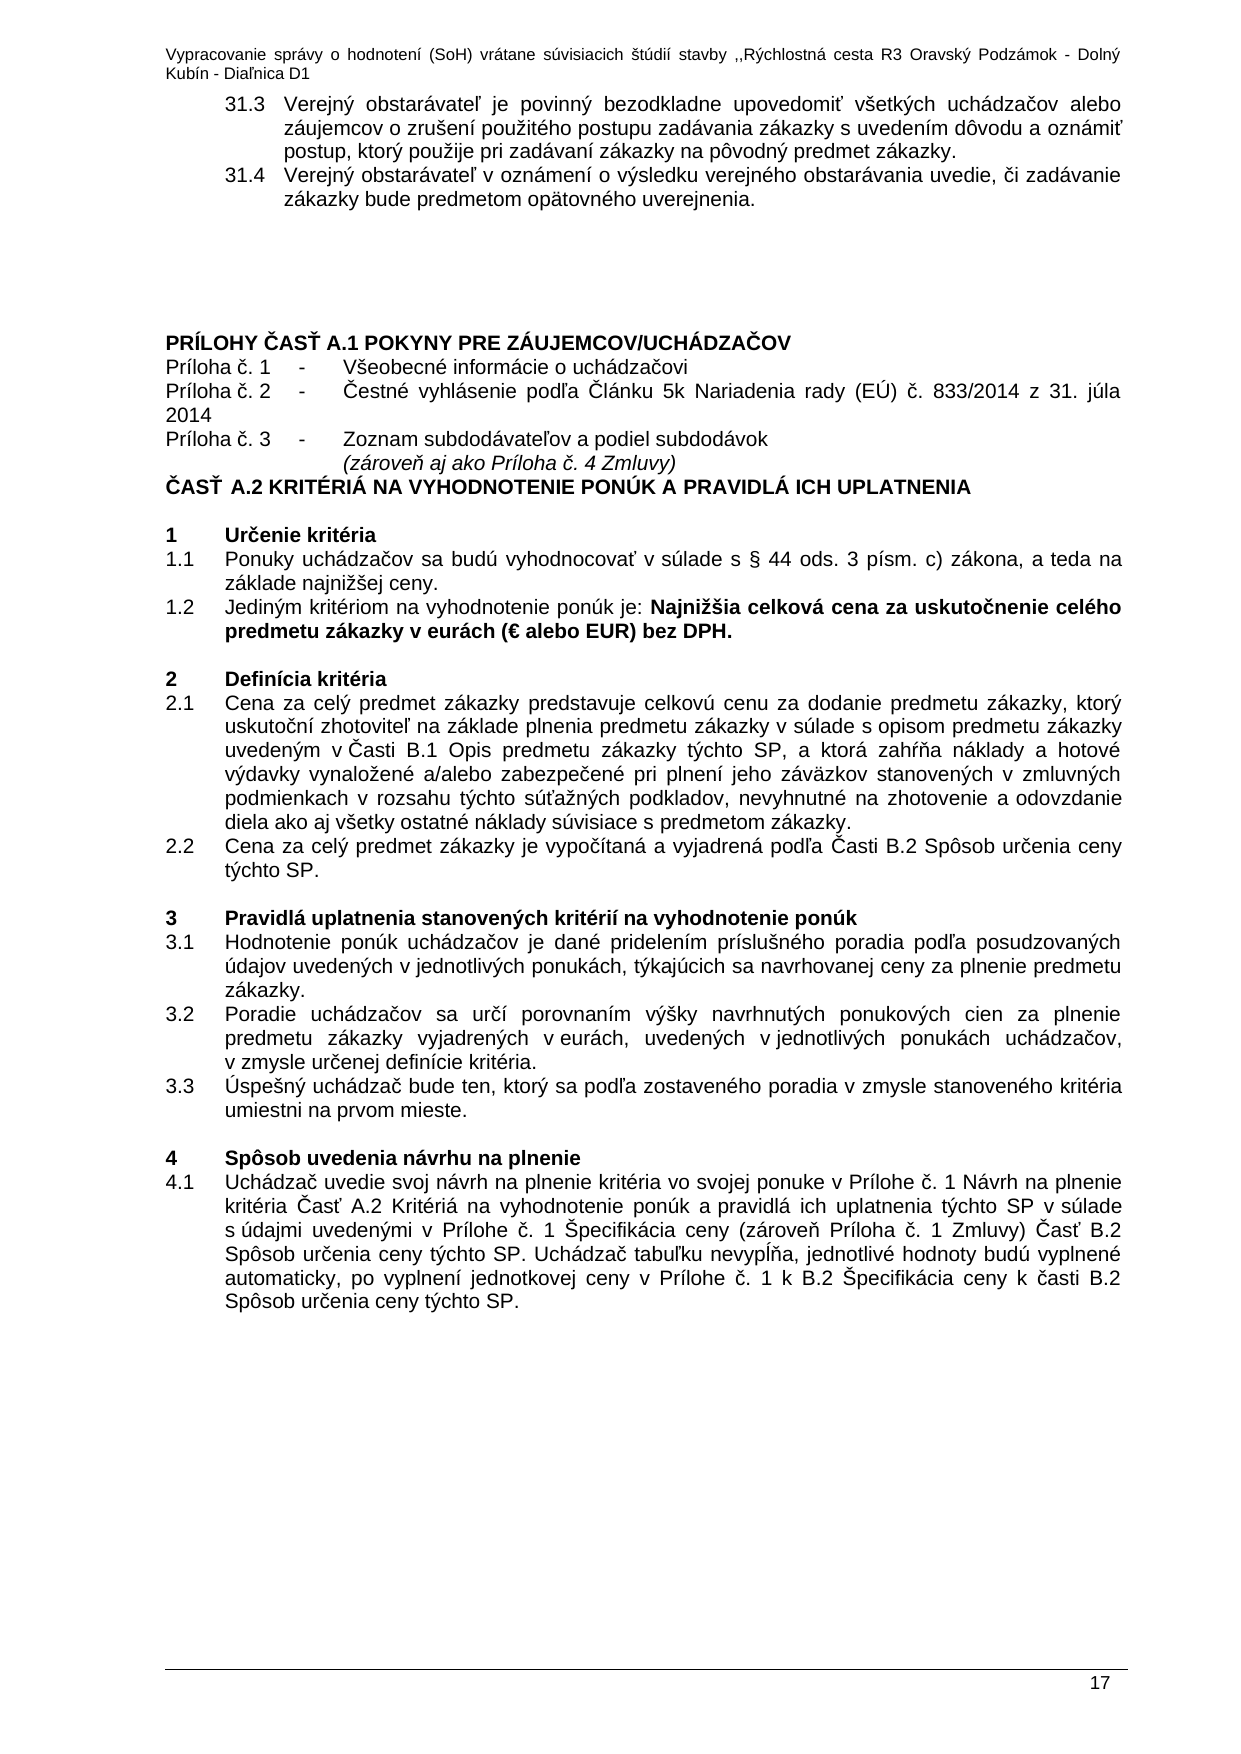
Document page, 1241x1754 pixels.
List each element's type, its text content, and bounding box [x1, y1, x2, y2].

text 1.1 Ponuky uchádzačov sa budú vyhodnocovať v súlade s § 44 ods. 3 písm. c) zákona, a teda na základe najnižšej ceny. [165, 547, 1122, 594]
list Verejný obstarávateľ v oznámení o výsledku verejného obstarávania uvedie, či zadávanie zákazky bude predmetom opätovného uverejnenia. [224, 163, 1122, 211]
text Príloha č. 1 - Všeobecné informácie o uchádzačovi [165, 355, 1122, 379]
text 3.3 Úspešný uchádzač bude ten, ktorý sa podľa zostaveného poradia v zmysle stanoveného kritéria umiestni na prvom mieste. [165, 1074, 1122, 1122]
text 3.2 Poradie uchádzačov sa určí porovnaním výšky navrhnutých ponukových cien za plnenie predmetu zákazky vyjadrených v eurách, uvedených v jednotlivých ponukách uchádzačov, v zmysle určenej definície kritéria. [165, 1002, 1122, 1074]
text 2.2 Cena za celý predmet zákazky je vypočítaná a vyjadrená podľa Časti B.2 Spôsob určenia ceny týchto SP. [165, 834, 1122, 882]
text (zároveň aj ako Príloha č. 4 Zmluvy) [165, 451, 1122, 475]
text 2.1 Cena za celý predmet zákazky predstavuje celkovú cenu za dodanie predmetu zákazky, ktorý uskutoční zhotoviteľ na základe plnenia predmetu zákazky v súlade s opisom predmetu zákazky uvedeným v Časti B.1 Opis predmetu zákazky týchto SP, a ktorá zahŕňa náklady a hotové výdavky vynaložené a/alebo zabezpečené pri plnení jeho záväzkov stanovených v zmluvných podmienkach v rozsahu týchto súťažných podkladov, nevyhnutné na zhotovenie a odovzdanie diela ako aj všetky ostatné náklady súvisiace s predmetom zákazky. [165, 690, 1122, 834]
text Príloha č. 3 - Zoznam subdodávateľov a podiel subdodávok [165, 427, 1122, 451]
text PRÍLOHY ČASŤ A.1 POKYNY PRE ZÁUJEMCOV/UCHÁDZAČOV [165, 331, 1122, 355]
list Definícia kritéria [165, 666, 1122, 690]
text 3.1 Hodnotenie ponúk uchádzačov je dané pridelením príslušného poradia podľa posudzovaných údajov uvedených v jednotlivých ponukách, týkajúcich sa navrhovanej ceny za plnenie predmetu zákazky. [165, 930, 1122, 1002]
text 4.1 Uchádzač uvedie svoj návrh na plnenie kritéria vo svojej ponuke v Prílohe č. 1 Návrh na plnenie kritéria Časť A.2 Kritériá na vyhodnotenie ponúk a pravidlá ich uplatnenia týchto SP v súlade s údajmi uvedenými v Prílohe č. 1 Špecifikácia ceny (zároveň Príloha č. 1 Zmluvy) Časť B.2 Spôsob určenia ceny týchto SP. Uchádzač tabuľku nevypĺňa, jednotlivé hodnoty budú vyplnené automaticky, po vyplnení jednotkovej ceny v Prílohe č. 1 k B.2 Špecifikácia ceny k časti B.2 Spôsob určenia ceny týchto SP. [165, 1169, 1122, 1313]
list Určenie kritéria [165, 523, 1122, 547]
list Pravidlá uplatnenia stanovených kritérií na vyhodnotenie ponúk [165, 906, 1122, 930]
list Spôsob uvedenia návrhu na plnenie [165, 1146, 1122, 1169]
text Príloha č. 2 - Čestné vyhlásenie podľa Článku 5k Nariadenia rady (EÚ) č. 833/2014 z 31. júla 2014 [165, 379, 1122, 427]
list Verejný obstarávateľ je povinný bezodkladne upovedomiť všetkých uchádzačov alebo záujemcov o zrušení použitého postupu zadávania zákazky s uvedením dôvodu a oznámiť postup, ktorý použije pri zadávaní zákazky na pôvodný predmet zákazky. [224, 91, 1122, 163]
text 1.2 Jediným kritériom na vyhodnotenie ponúk je: Najnižšia celková cena za uskutočnenie celého predmetu zákazky v eurách (€ alebo EUR) bez DPH. [165, 594, 1122, 642]
text ČASŤ A.2 KritériÁ na vyhodnotenie ponúk a PRAVIDLÁ ich uplatnenia [165, 475, 1122, 499]
